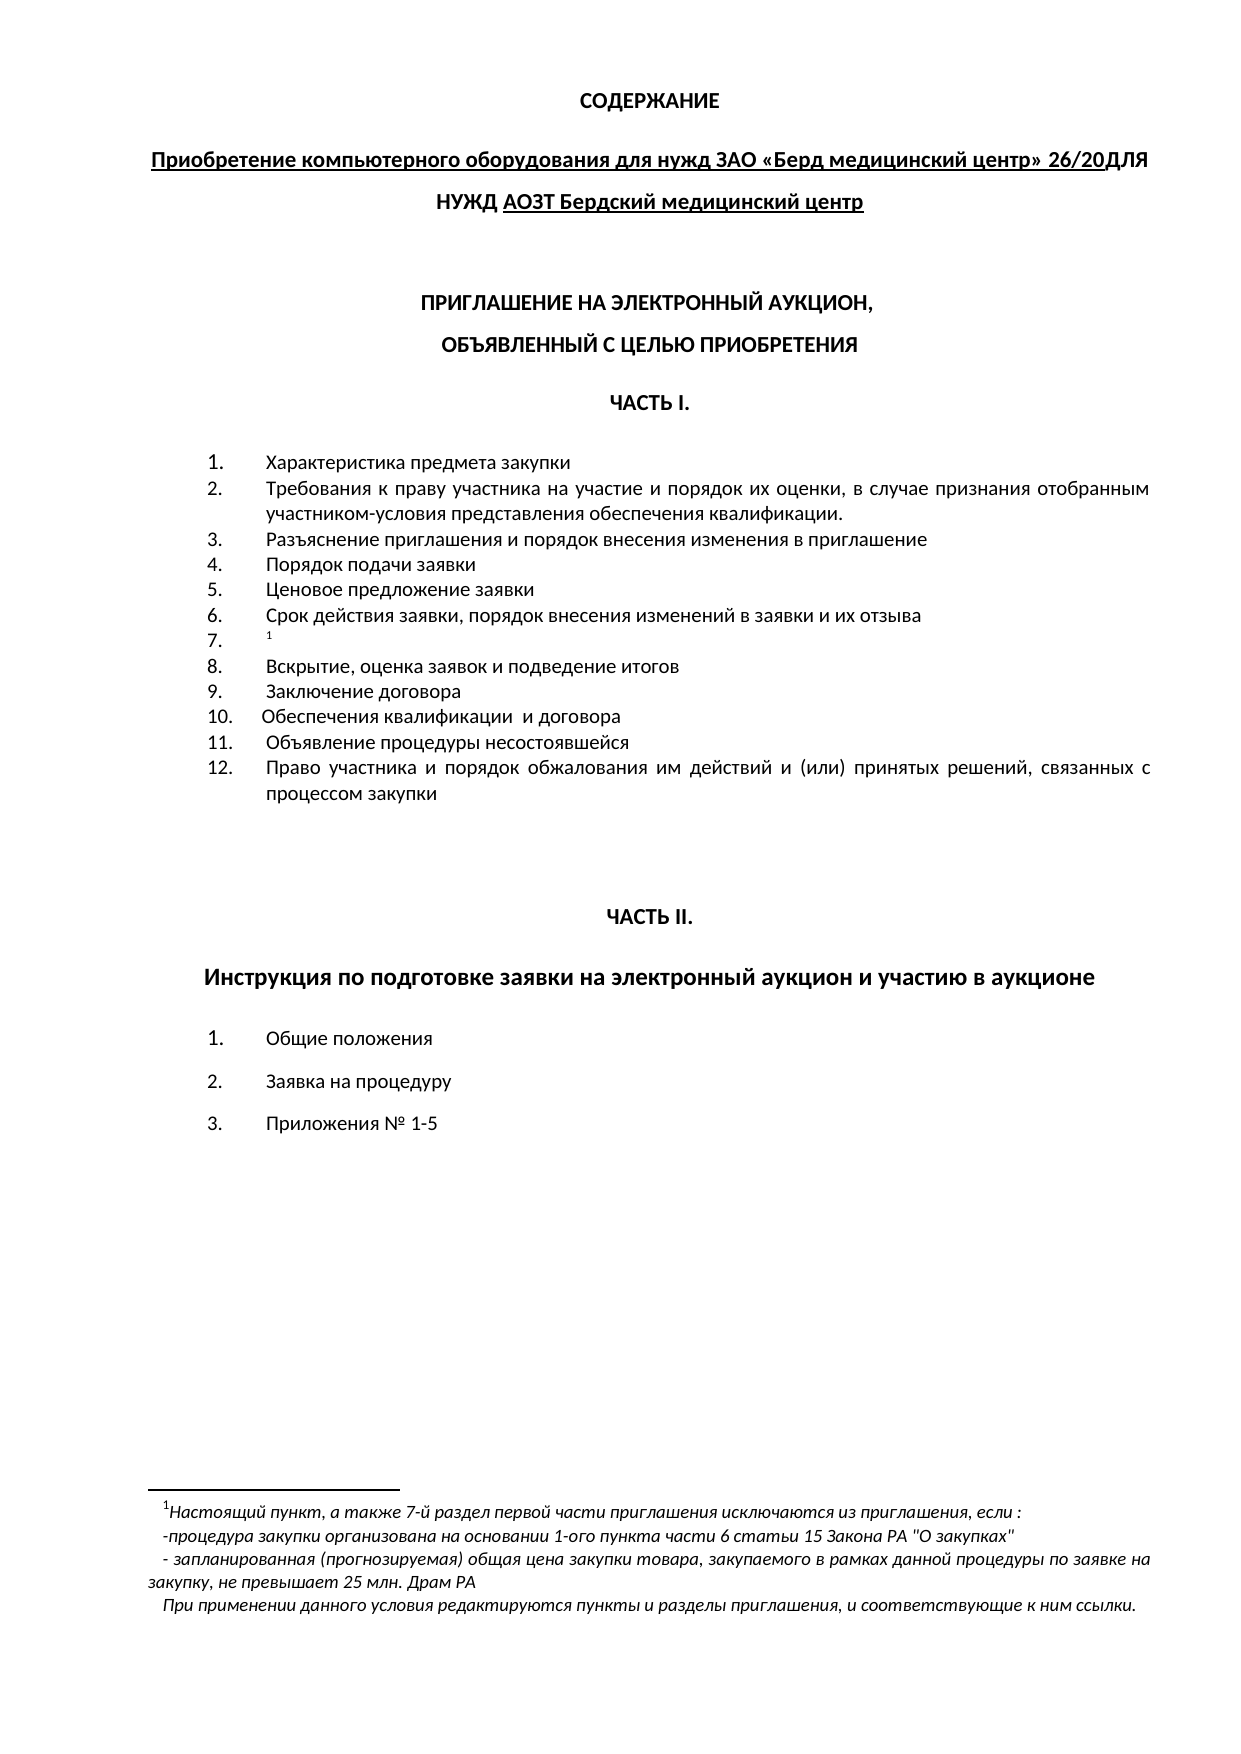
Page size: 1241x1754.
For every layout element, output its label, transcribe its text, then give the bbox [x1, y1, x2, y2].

text 11. Объявление процедуры несостоявшейся [207, 729, 1152, 754]
text 1. Общие положения [207, 1023, 1152, 1051]
text 4. Порядок подачи заявки [207, 551, 1152, 577]
text ЧАСТЬ I. [148, 388, 1152, 416]
text 6. Срок действия заявки, порядок внесения изменений в заявки и их отзыва [207, 602, 1152, 627]
text 3. Разъяснение приглашения и порядок внесения изменения в приглашение [207, 526, 1152, 551]
text Инструкция по подготовке заявки на электронный аукцион и участию в аукционе [148, 961, 1152, 991]
text 12. Право участника и порядок обжалования им действий и (или) принятых решений, связанных с процессом закупки [207, 754, 1152, 805]
text 2. Заявка на процедуру [207, 1068, 1152, 1093]
text 1. Характеристика предмета закупки [207, 447, 1152, 475]
text СОДЕРЖАНИЕ [148, 86, 1152, 114]
text 9. Заключение договора [207, 678, 1152, 704]
text 5. Ценовое предложение заявки [207, 577, 1152, 602]
text 7. [207, 627, 1152, 653]
text ПРИГЛАШЕНИЕ НА ЭЛЕКТРОННЫЙ АУКЦИОН, ОБЪЯВЛЕННЫЙ С ЦЕЛЬЮ ПРИОБРЕТЕНИЯ [148, 288, 1152, 358]
text ЧАСТЬ II. [148, 902, 1152, 930]
text 8. Вскрытие, оценка заявок и подведение итогов [207, 653, 1152, 678]
text 2. Требования к праву участника на участие и порядок их оценки, в случае признания отобранным участником-условия представления обеспечения квалификации. [207, 475, 1152, 526]
text Приобретение компьютерного оборудования для нужд ЗАО «Берд медицинский центр» 26/20ДЛЯ НУЖД АОЗТ Бердский медицинский центр [148, 145, 1152, 215]
text 10. Обеспечения квалификации и договора [207, 704, 1152, 729]
text 3. Приложения № 1-5 [207, 1110, 1152, 1135]
